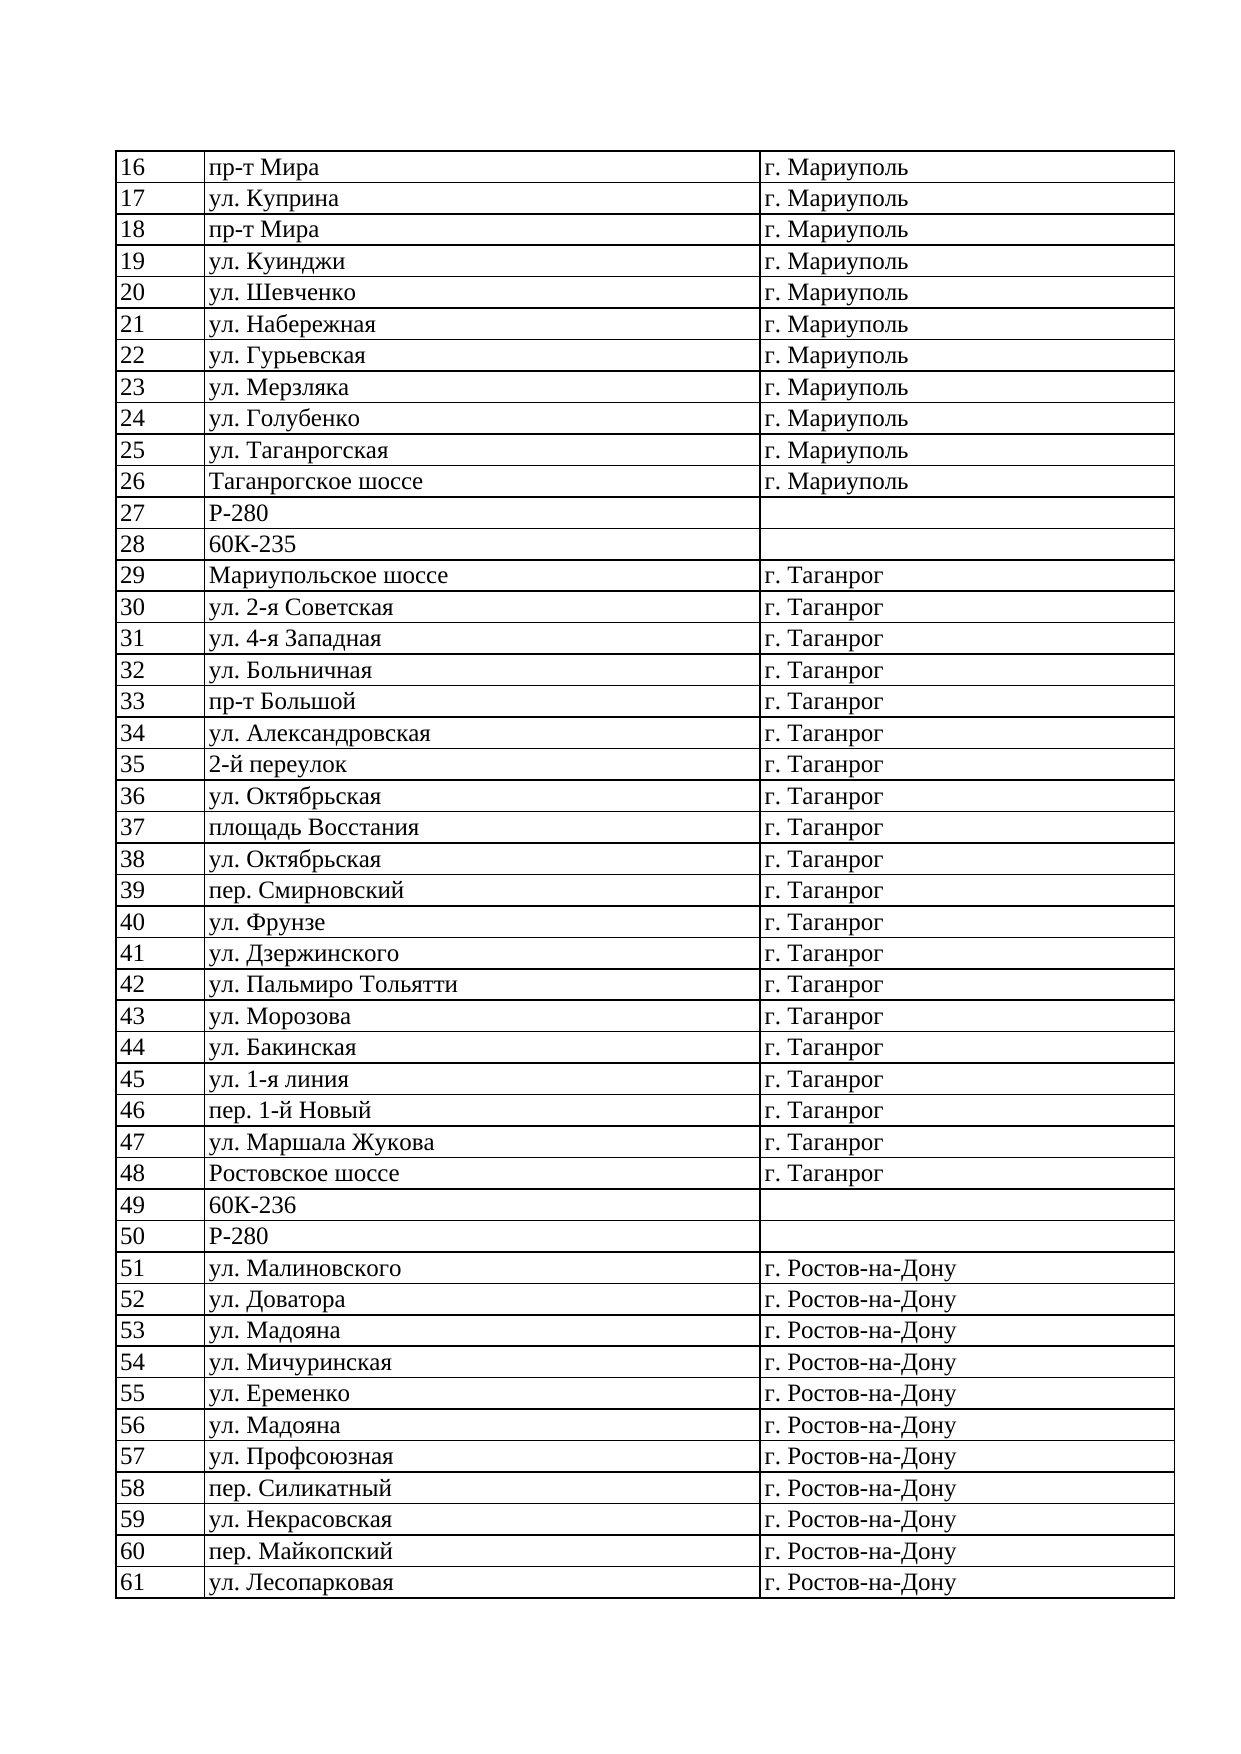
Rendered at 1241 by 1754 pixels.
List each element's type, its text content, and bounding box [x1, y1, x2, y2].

table_cell 52 [117, 1284, 204, 1314]
table_cell ул. Шевченко [205, 277, 759, 307]
table_cell [761, 1190, 1174, 1219]
table_cell 60 [117, 1536, 204, 1566]
table_cell 50 [117, 1221, 204, 1251]
table_cell Мариупольское шоссе [205, 561, 759, 590]
table_cell г. Мариуполь [761, 183, 1174, 213]
table_cell 43 [117, 1001, 204, 1031]
table_cell г. Таганрог [761, 970, 1174, 999]
table_cell г. Мариуполь [761, 435, 1174, 464]
table_cell 41 [117, 938, 204, 968]
table_cell г. Таганрог [761, 844, 1174, 873]
table_cell г. Ростов-на-Дону [761, 1347, 1174, 1377]
table_cell ул. 2-я Советская [205, 592, 759, 622]
table_cell ул. Больничная [205, 655, 759, 685]
table_cell Р-280 [205, 498, 759, 527]
table_cell 44 [117, 1032, 204, 1062]
table_cell Таганрогское шоссе [205, 466, 759, 496]
table_cell 47 [117, 1127, 204, 1157]
table_cell 29 [117, 561, 204, 590]
table_cell ул. Александровская [205, 718, 759, 748]
table_cell 21 [117, 309, 204, 339]
table_cell г. Таганрог [761, 1095, 1174, 1125]
table_cell ул. Маршала Жукова [205, 1127, 759, 1157]
table_cell 61 [117, 1567, 204, 1597]
table_cell ул. Пальмиро Тольятти [205, 970, 759, 999]
table_cell пер. Смирновский [205, 875, 759, 905]
table_cell г. Мариуполь [761, 340, 1174, 370]
table_cell г. Таганрог [761, 1064, 1174, 1094]
table_cell 31 [117, 623, 204, 653]
table_cell ул. Дзержинского [205, 938, 759, 968]
table_cell 38 [117, 844, 204, 873]
table_cell ул. Мичуринская [205, 1347, 759, 1377]
table_cell ул. Некрасовская [205, 1504, 759, 1534]
table_cell ул. Октябрьская [205, 781, 759, 811]
table_cell г. Таганрог [761, 1158, 1174, 1188]
table_cell ул. Мадояна [205, 1316, 759, 1345]
table_cell г. Мариуполь [761, 215, 1174, 244]
table_cell 49 [117, 1190, 204, 1219]
table_cell г. Мариуполь [761, 277, 1174, 307]
table_cell г. Ростов-на-Дону [761, 1378, 1174, 1408]
table_cell 34 [117, 718, 204, 748]
table_cell пер. Майкопский [205, 1536, 759, 1566]
table_cell ул. Куприна [205, 183, 759, 213]
table_cell ул. Набережная [205, 309, 759, 339]
table_cell г. Ростов-на-Дону [761, 1473, 1174, 1503]
table_cell ул. Голубенко [205, 403, 759, 433]
table_cell г. Ростов-на-Дону [761, 1441, 1174, 1471]
table_cell ул. Морозова [205, 1001, 759, 1031]
table_cell площадь Восстания [205, 812, 759, 842]
table_cell г. Мариуполь [761, 309, 1174, 339]
table_cell г. Таганрог [761, 1032, 1174, 1062]
table_cell ул. 4-я Западная [205, 623, 759, 653]
table_cell 60К-236 [205, 1190, 759, 1219]
table_cell г. Мариуполь [761, 466, 1174, 496]
table_cell 19 [117, 246, 204, 276]
table_cell ул. Профсоюзная [205, 1441, 759, 1471]
table_cell г. Мариуполь [761, 403, 1174, 433]
table_cell г. Таганрог [761, 561, 1174, 590]
table_cell ул. Еременко [205, 1378, 759, 1408]
table_cell 2-й переулок [205, 749, 759, 779]
table_cell 36 [117, 781, 204, 811]
table_cell г. Таганрог [761, 812, 1174, 842]
table_cell Ростовское шоссе [205, 1158, 759, 1188]
table_cell 27 [117, 498, 204, 527]
table_cell 54 [117, 1347, 204, 1377]
table_cell 39 [117, 875, 204, 905]
table_cell [761, 498, 1174, 527]
table_cell 45 [117, 1064, 204, 1094]
table_cell г. Таганрог [761, 718, 1174, 748]
table_cell Р-280 [205, 1221, 759, 1251]
table_cell 55 [117, 1378, 204, 1408]
table_cell ул. Октябрьская [205, 844, 759, 873]
table_cell [761, 529, 1174, 559]
table_cell 28 [117, 529, 204, 559]
table_cell г. Ростов-на-Дону [761, 1536, 1174, 1566]
table_cell г. Мариуполь [761, 372, 1174, 402]
table_cell г. Ростов-на-Дону [761, 1284, 1174, 1314]
table_cell 35 [117, 749, 204, 779]
table_cell г. Ростов-на-Дону [761, 1253, 1174, 1282]
table_cell 23 [117, 372, 204, 402]
table_cell 40 [117, 907, 204, 936]
table_cell г. Таганрог [761, 686, 1174, 716]
table_cell 48 [117, 1158, 204, 1188]
table_cell г. Ростов-на-Дону [761, 1504, 1174, 1534]
table_cell 24 [117, 403, 204, 433]
table_cell ул. Лесопарковая [205, 1567, 759, 1597]
table_cell ул. Фрунзе [205, 907, 759, 936]
table_cell г. Таганрог [761, 655, 1174, 685]
table_cell ул. Таганрогская [205, 435, 759, 464]
table_cell 60К-235 [205, 529, 759, 559]
table_cell 30 [117, 592, 204, 622]
table_cell г. Ростов-на-Дону [761, 1316, 1174, 1345]
table_cell пер. 1-й Новый [205, 1095, 759, 1125]
table_cell г. Таганрог [761, 938, 1174, 968]
table_cell 16 [117, 152, 204, 181]
table_cell 33 [117, 686, 204, 716]
table_cell пр-т Большой [205, 686, 759, 716]
table_cell 17 [117, 183, 204, 213]
table_cell г. Ростов-на-Дону [761, 1410, 1174, 1440]
table_cell [761, 1221, 1174, 1251]
table_cell 37 [117, 812, 204, 842]
table_cell г. Таганрог [761, 1001, 1174, 1031]
table_cell ул. Гурьевская [205, 340, 759, 370]
table_cell 25 [117, 435, 204, 464]
table_cell г. Таганрог [761, 749, 1174, 779]
table_cell пер. Силикатный [205, 1473, 759, 1503]
table_cell ул. Мерзляка [205, 372, 759, 402]
table_cell г. Таганрог [761, 907, 1174, 936]
table_cell пр-т Мира [205, 152, 759, 181]
table_cell 20 [117, 277, 204, 307]
table_cell г. Таганрог [761, 781, 1174, 811]
table_cell 26 [117, 466, 204, 496]
table_cell г. Таганрог [761, 592, 1174, 622]
table_cell 53 [117, 1316, 204, 1345]
table_cell г. Таганрог [761, 623, 1174, 653]
table_cell 32 [117, 655, 204, 685]
table_cell ул. Малиновского [205, 1253, 759, 1282]
table_cell 57 [117, 1441, 204, 1471]
table_cell 22 [117, 340, 204, 370]
table_cell пр-т Мира [205, 215, 759, 244]
table_cell г. Ростов-на-Дону [761, 1567, 1174, 1597]
table_cell г. Таганрог [761, 875, 1174, 905]
table_cell ул. Куинджи [205, 246, 759, 276]
table_cell г. Мариуполь [761, 246, 1174, 276]
table_cell 58 [117, 1473, 204, 1503]
table_cell ул. 1-я линия [205, 1064, 759, 1094]
table_cell 42 [117, 970, 204, 999]
table_cell г. Мариуполь [761, 152, 1174, 181]
table_cell 59 [117, 1504, 204, 1534]
table_cell 51 [117, 1253, 204, 1282]
table_cell ул. Бакинская [205, 1032, 759, 1062]
table_cell 46 [117, 1095, 204, 1125]
table_cell ул. Мадояна [205, 1410, 759, 1440]
table_cell г. Таганрог [761, 1127, 1174, 1157]
table_cell 18 [117, 215, 204, 244]
table_cell 56 [117, 1410, 204, 1440]
table_cell ул. Доватора [205, 1284, 759, 1314]
